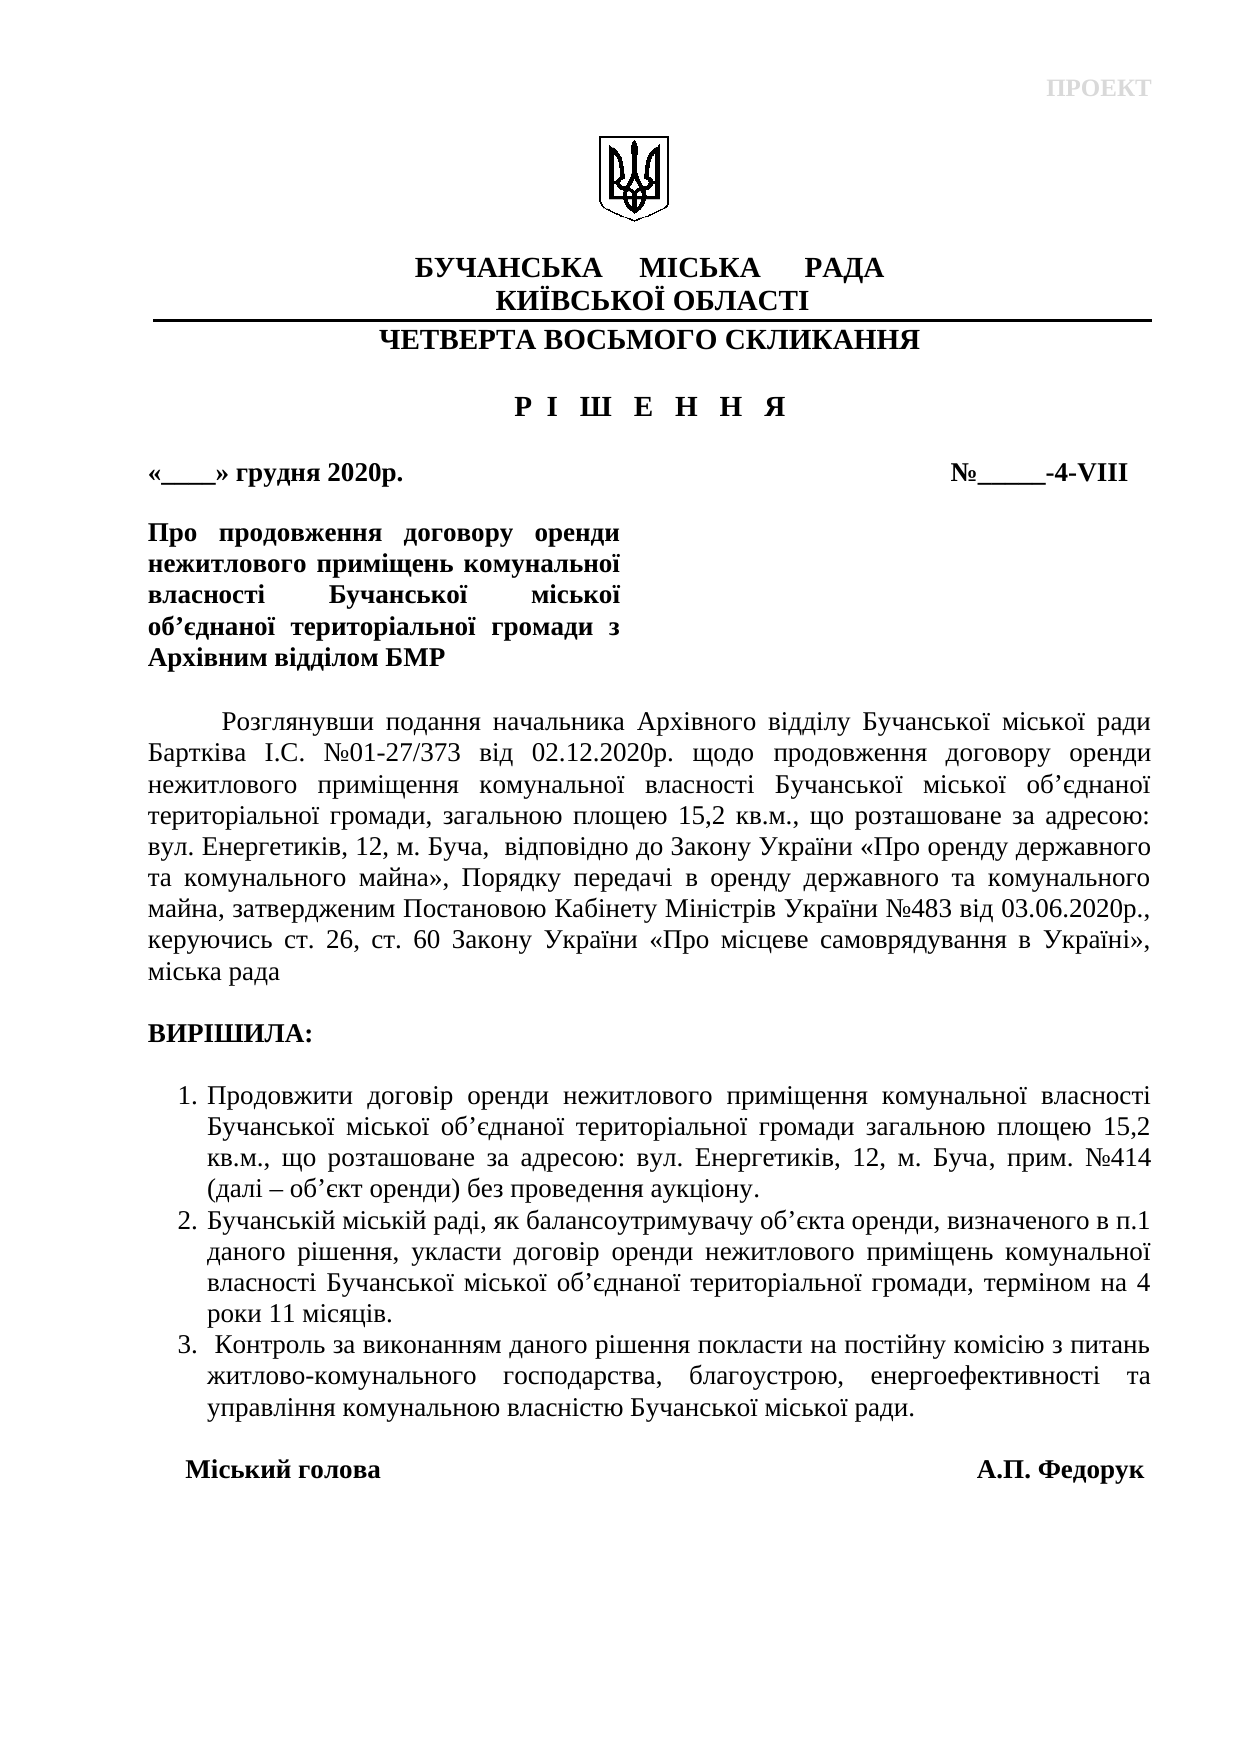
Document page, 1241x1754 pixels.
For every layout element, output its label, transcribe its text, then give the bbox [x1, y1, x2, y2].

text Р І Ш Е Н Н Я [148, 389, 1152, 423]
text Про продовження договору оренди нежитлового приміщень комунальної власності Бучанської міської об’єднаної територіальної громади з Архівним відділом БМР [148, 516, 620, 672]
text ЧЕТВЕРТА ВОСЬМОГО СКЛИКАННЯ [148, 322, 1152, 356]
text Розглянувши подання начальника Архівного відділу Бучанської міської ради Бартківа І.С. №01-27/373 від 02.12.2020р. щодо продовження договору оренди нежитлового приміщення комунальної власності Бучанської міської об’єднаної територіальної громади, загальною площею 15,2 кв.м., що розташоване за адресою: вул. Енергетиків, 12, м. Буча, відповідно до Закону України «Про оренду державного та комунального майна», Порядку передачі в оренду державного та комунального майна, затвердженим Постановою Кабінету Міністрів України №483 від 03.06.2020р., керуючись ст. 26, ст. 60 Закону України «Про місцеве самоврядування в Україні», міська рада [148, 705, 1152, 986]
text ПРОЕКТ [148, 73, 1152, 102]
list Контроль за виконанням даного рішення покласти на постійну комісію з питань житлово-комунального господарства, благоустрою, енергоефективності та управління комунальною власністю Бучанської міської ради. [177, 1328, 1152, 1422]
text Міський голова А.П. Федорук [185, 1453, 1152, 1484]
list Продовжити договір оренди нежитлового приміщення комунальної власності Бучанської міської об’єднаної територіальної громади загальною площею 15,2 кв.м., що розташоване за адресою: вул. Енергетиків, 12, м. Буча, прим. №414 (далі – об’єкт оренди) без проведення аукціону. [177, 1079, 1152, 1204]
text ВИРІШИЛА: [148, 1017, 1152, 1048]
subtitle КИЇВСЬКОЇ ОБЛАСТІ [153, 283, 1152, 319]
text «____» грудня 2020р. №_____-4-VIIІ [148, 456, 1152, 487]
text БУЧАНСЬКА МІСЬКА РАДА [148, 250, 1152, 283]
list Бучанській міській раді, як балансоутримувачу об’єкта оренди, визначеного в п.1 даного рішення, укласти договір оренди нежитлового приміщень комунальної власності Бучанської міської об’єднаної територіальної громади, терміном на 4 роки 11 місяців. [177, 1204, 1152, 1328]
